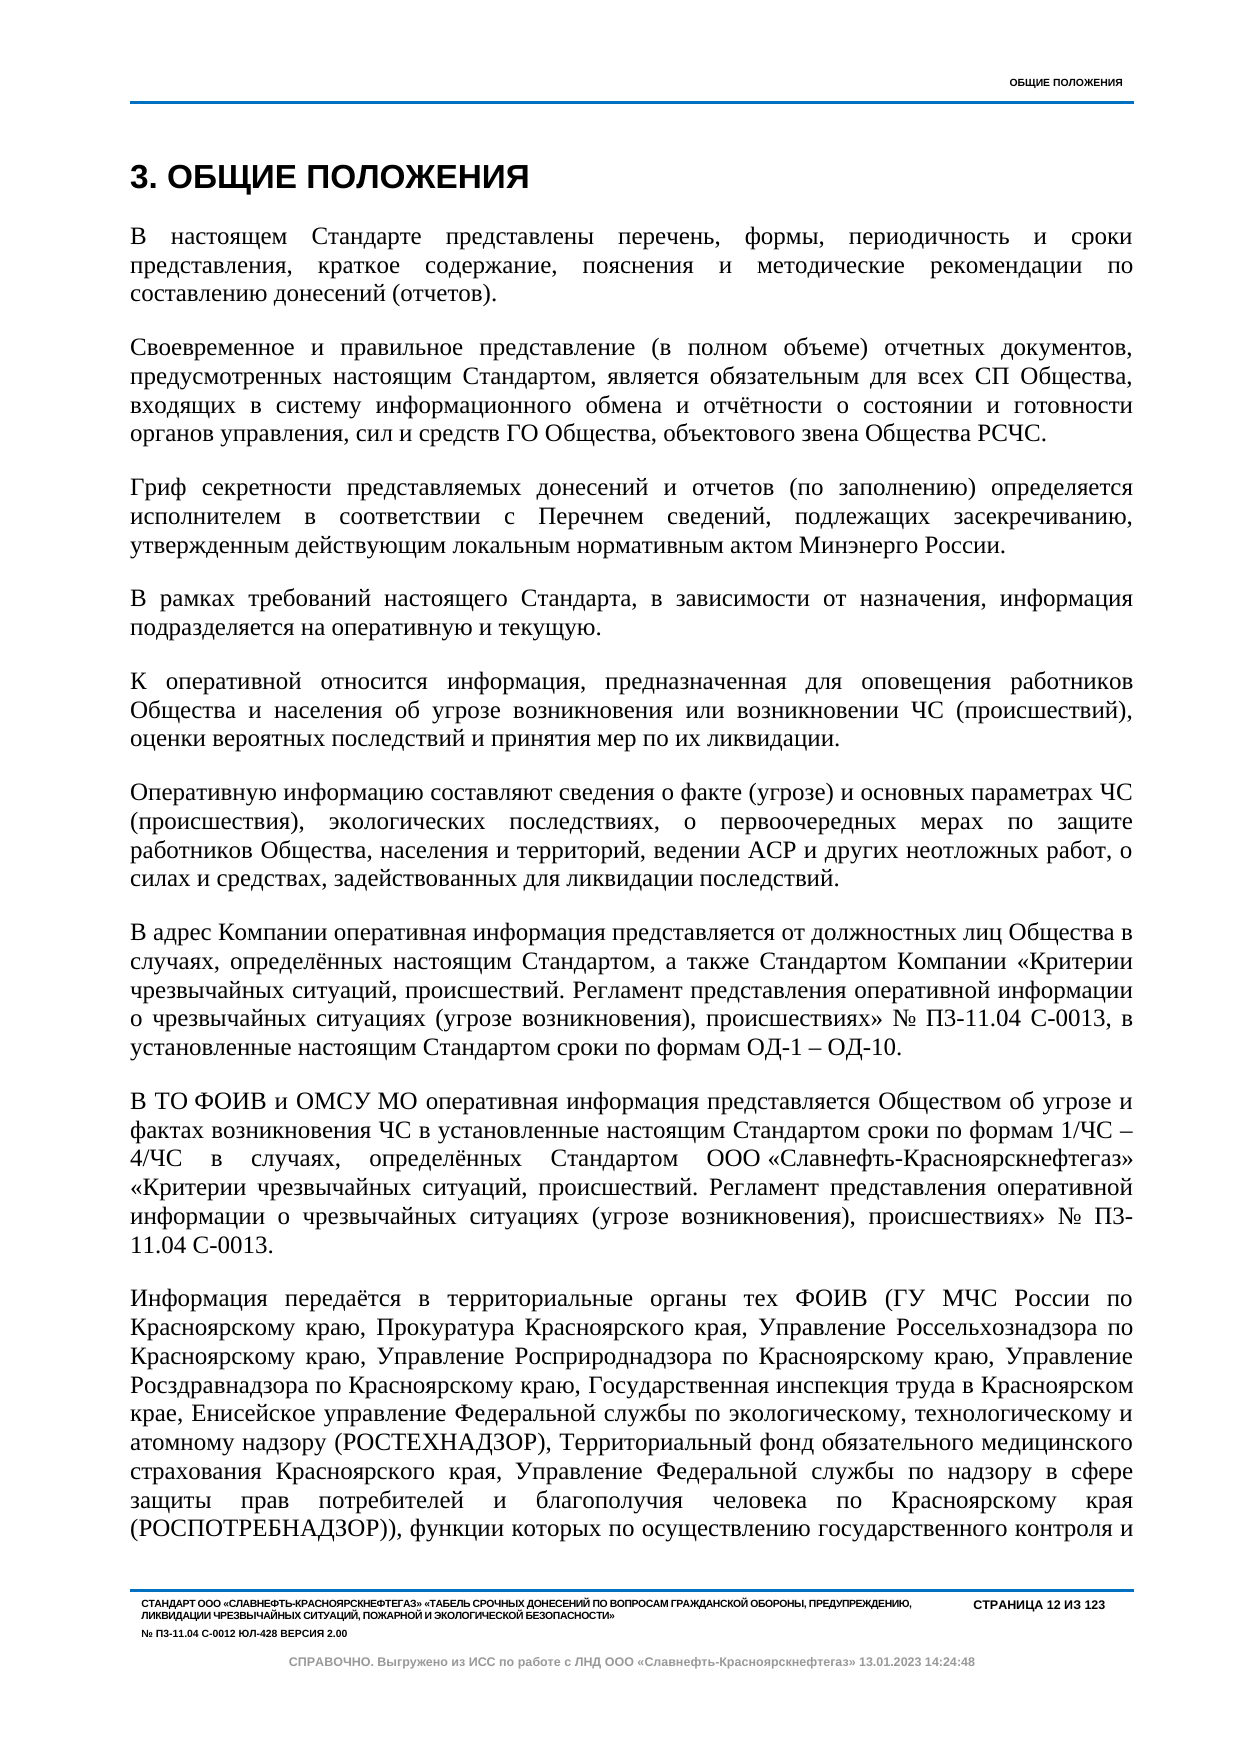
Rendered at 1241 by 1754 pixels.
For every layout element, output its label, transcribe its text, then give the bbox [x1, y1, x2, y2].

text Своевременное и правильное представление (в полном объеме) отчетных документов, предусмотренных настоящим Стандартом, является обязательным для всех СП Общества, входящих в систему информационного обмена и отчётности о состоянии и готовности органов управления, сил и средств ГО Общества, объектового звена Общества РСЧС. [130, 332, 1134, 447]
text К оперативной относится информация, предназначенная для оповещения работников Общества и населения об угрозе возникновения или возникновении ЧС (происшествий), оценки вероятных последствий и принятия мер по их ликвидации. [130, 666, 1134, 752]
text Гриф секретности представляемых донесений и отчетов (по заполнению) определяется исполнителем в соответствии с Перечнем сведений, подлежащих засекречиванию, утвержденным действующим локальным нормативным актом Минэнерго России. [130, 472, 1134, 558]
text В адрес Компании оперативная информация представляется от должностных лиц Общества в случаях, определённых настоящим Стандартом, а также Стандартом Компании «Критерии чрезвычайных ситуаций, происшествий. Регламент представления оперативной информации о чрезвычайных ситуациях (угрозе возникновения), происшествиях» № П3-11.04 С-0013, в установленные настоящим Стандартом сроки по формам ОД-1 – ОД-10. [130, 917, 1134, 1061]
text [130, 1283, 1134, 1542]
text Оперативную информацию составляют сведения о факте (угрозе) и основных параметрах ЧС (происшествия), экологических последствиях, о первоочередных мерах по защите работников Общества, населения и территорий, ведении АСР и других неотложных работ, о силах и средствах, задействованных для ликвидации последствий. [130, 777, 1134, 892]
text В настоящем Стандарте представлены перечень, формы, периодичность и сроки представления, краткое содержание, пояснения и методические рекомендации по составлению донесений (отчетов). [130, 221, 1134, 307]
text В ТО ФОИВ и ОМСУ МО оперативная информация представляется Обществом об угрозе и фактах возникновения ЧС в установленные настоящим Стандартом сроки по формам 1/ЧС – 4/ЧС в случаях, определённых Стандартом ООО «Славнефть-Красноярскнефтегаз» «Критерии чрезвычайных ситуаций, происшествий. Регламент представления оперативной информации о чрезвычайных ситуациях (угрозе возникновения), происшествиях» № П3-11.04 С-0013. [130, 1086, 1134, 1258]
text В рамках требований настоящего Стандарта, в зависимости от назначения, информация подразделяется на оперативную и текущую. [130, 583, 1134, 641]
subtitle 3. ОБЩИЕ ПОЛОЖЕНИЯ [130, 158, 1134, 196]
